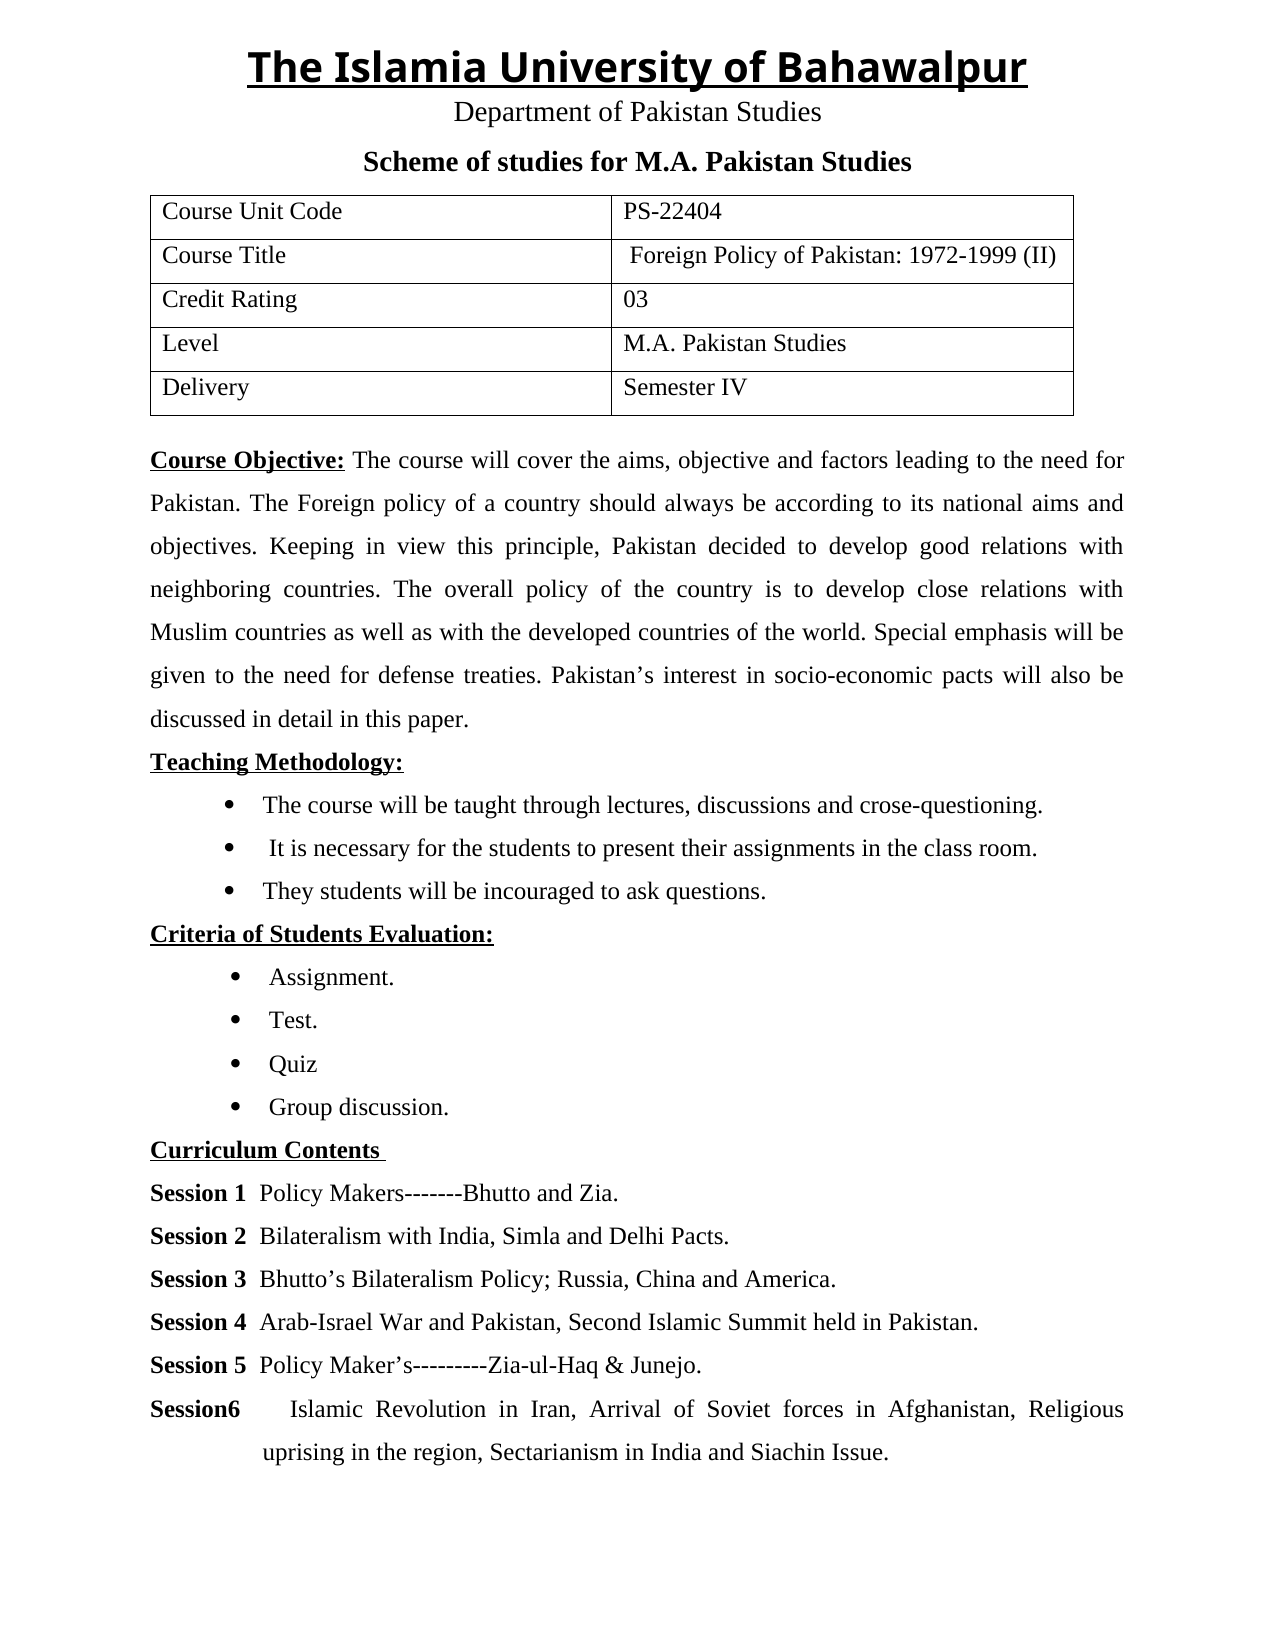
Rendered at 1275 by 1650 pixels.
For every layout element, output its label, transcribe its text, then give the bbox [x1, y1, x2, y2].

table_cell Credit Rating [151, 284, 611, 327]
text Session 1 Policy Makers-------Bhutto and Zia. [150, 1178, 1125, 1207]
text Teaching Methodology: [150, 747, 1125, 776]
list Test. [231, 1006, 1125, 1034]
table_cell Level [151, 328, 611, 371]
table_cell Semester IV [612, 372, 1073, 415]
table_cell Course Title [151, 240, 611, 283]
table_cell 03 [612, 284, 1073, 327]
list The course will be taught through lectures, discussions and crose-questioning. [225, 790, 1125, 819]
table_cell Delivery [151, 372, 611, 415]
list They students will be incouraged to ask questions. [225, 876, 1125, 905]
table_cell Foreign Policy of : 1972-1999 (II) [612, 240, 1073, 283]
text Session 4 Arab-Israel War and , Second Islamic held in . [150, 1307, 1125, 1336]
list Quiz [231, 1049, 1125, 1077]
text Scheme of studies for M.A. Pakistan Studies [150, 144, 1125, 178]
text Curriculum Contents [150, 1135, 1125, 1164]
table_cell M.A. Pakistan Studies [612, 328, 1073, 371]
text Session 5 Policy Maker’s---------Zia-ul-Haq & Junejo. [150, 1351, 1125, 1379]
text Criteria of Students Evaluation: [150, 919, 1125, 948]
text Session 3 Bhutto’s Bilateralism Policy; , and . [150, 1264, 1125, 1293]
list Assignment. [231, 962, 1125, 991]
text Session6 Islamic Revolution in , Arrival of Soviet forces in , Religious uprising in the region, Sectarianism in and Siachin Issue. [150, 1394, 1125, 1466]
list It is necessary for the students to present their assignments in the class room. [225, 833, 1125, 862]
table_header Course Unit Code [151, 196, 611, 239]
text The of [150, 37, 1125, 94]
text Department of Pakistan Studies [150, 94, 1125, 128]
list Group discussion. [231, 1092, 1125, 1121]
text Course Objective: The course will cover the aims, objective and factors leading to the need for . The Foreign policy of a country should always be according to its national aims and objectives. Keeping in view this principle, decided to develop good relations with neighboring countries. The overall policy of the country is to develop close relations with Muslim countries as well as with the developed countries of the world. Special emphasis will be given to the need for defense treaties. ’s interest in socio-economic pacts will also be discussed in detail in this paper. [150, 445, 1125, 732]
table_header PS-22404 [612, 196, 1073, 239]
text Session 2 Bilateralism with , Simla and Pacts. [150, 1221, 1125, 1250]
